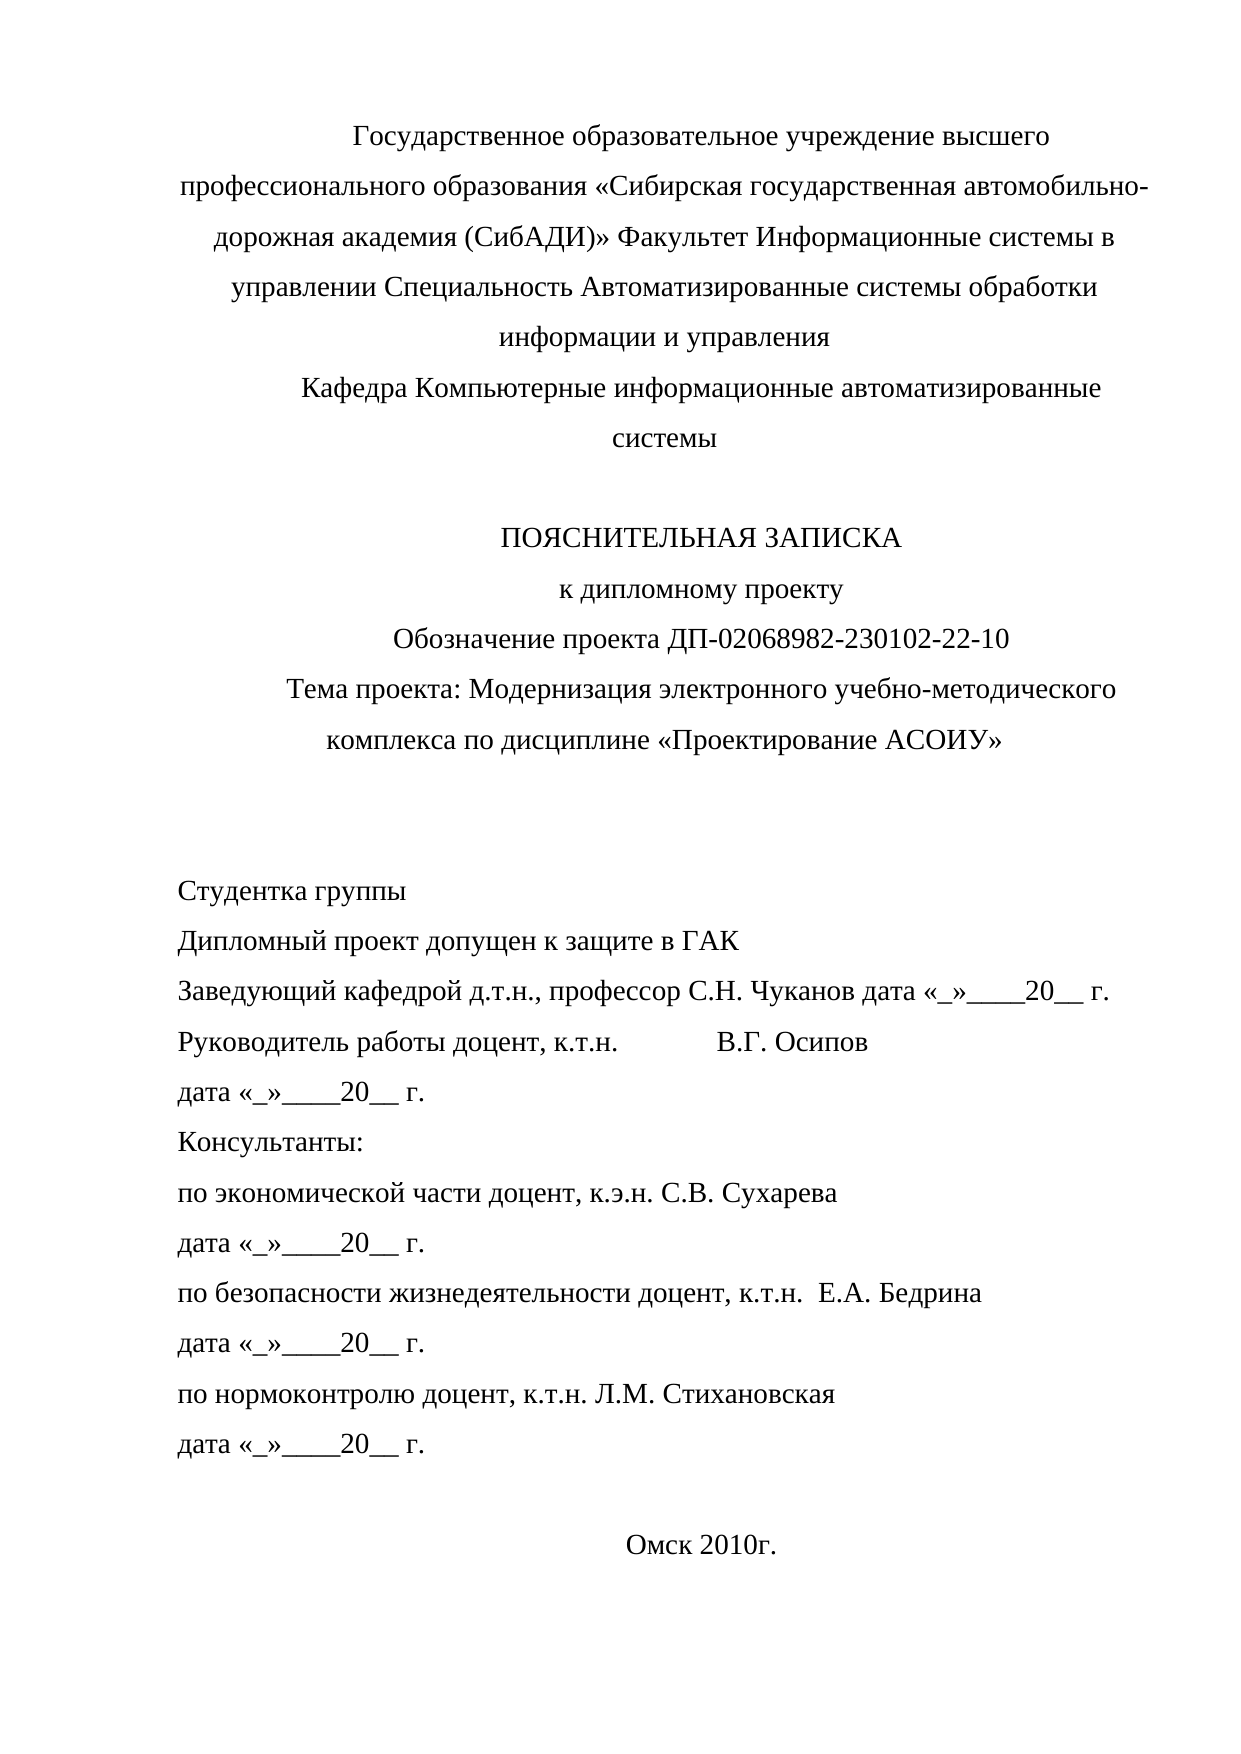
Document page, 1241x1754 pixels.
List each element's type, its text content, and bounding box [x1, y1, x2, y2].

text по безопасности жизнедеятельности доцент, к.т.н. Е.А. Бедрина [177, 1275, 1152, 1309]
text по нормоконтролю доцент, к.т.н. Л.М. Стихановская [177, 1376, 1152, 1409]
text Консультанты: [177, 1124, 1152, 1158]
text Тема проекта: Модернизация электронного учебно-методического комплекса по дисциплине «Проектирование АСОИУ» [177, 672, 1152, 755]
text Заведующий кафедрой д.т.н., профессор С.Н. Чуканов дата «_»____20__ г. [177, 973, 1152, 1007]
text дата «_»____20__ г. [177, 1426, 1152, 1460]
text Кафедра Компьютерные информационные автоматизированные системы [177, 370, 1152, 453]
text Обозначение проекта ДП-02068982-230102-22-10 [177, 621, 1152, 655]
text Студентка группы [177, 873, 1152, 906]
text дата «_»____20__ г. [177, 1074, 1152, 1108]
text Дипломный проект допущен к защите в ГАК [177, 923, 1152, 957]
text к дипломному проекту [177, 571, 1152, 604]
text дата «_»____20__ г. [177, 1225, 1152, 1258]
text Руководитель работы доцент, к.т.н. В.Г. Осипов [177, 1024, 1152, 1057]
text ПОЯСНИТЕЛЬНАЯ ЗАПИСКА [177, 521, 1152, 554]
text Омск 2010г. [177, 1527, 1152, 1560]
text Государственное образовательное учреждение высшего профессионального образования «Сибирская государственная автомобильно-дорожная академия (СибАДИ)» Факультет Информационные системы в управлении Специальность Автоматизированные системы обработки информации и управления [177, 118, 1152, 353]
text по экономической части доцент, к.э.н. С.В. Сухарева [177, 1175, 1152, 1208]
text дата «_»____20__ г. [177, 1326, 1152, 1359]
